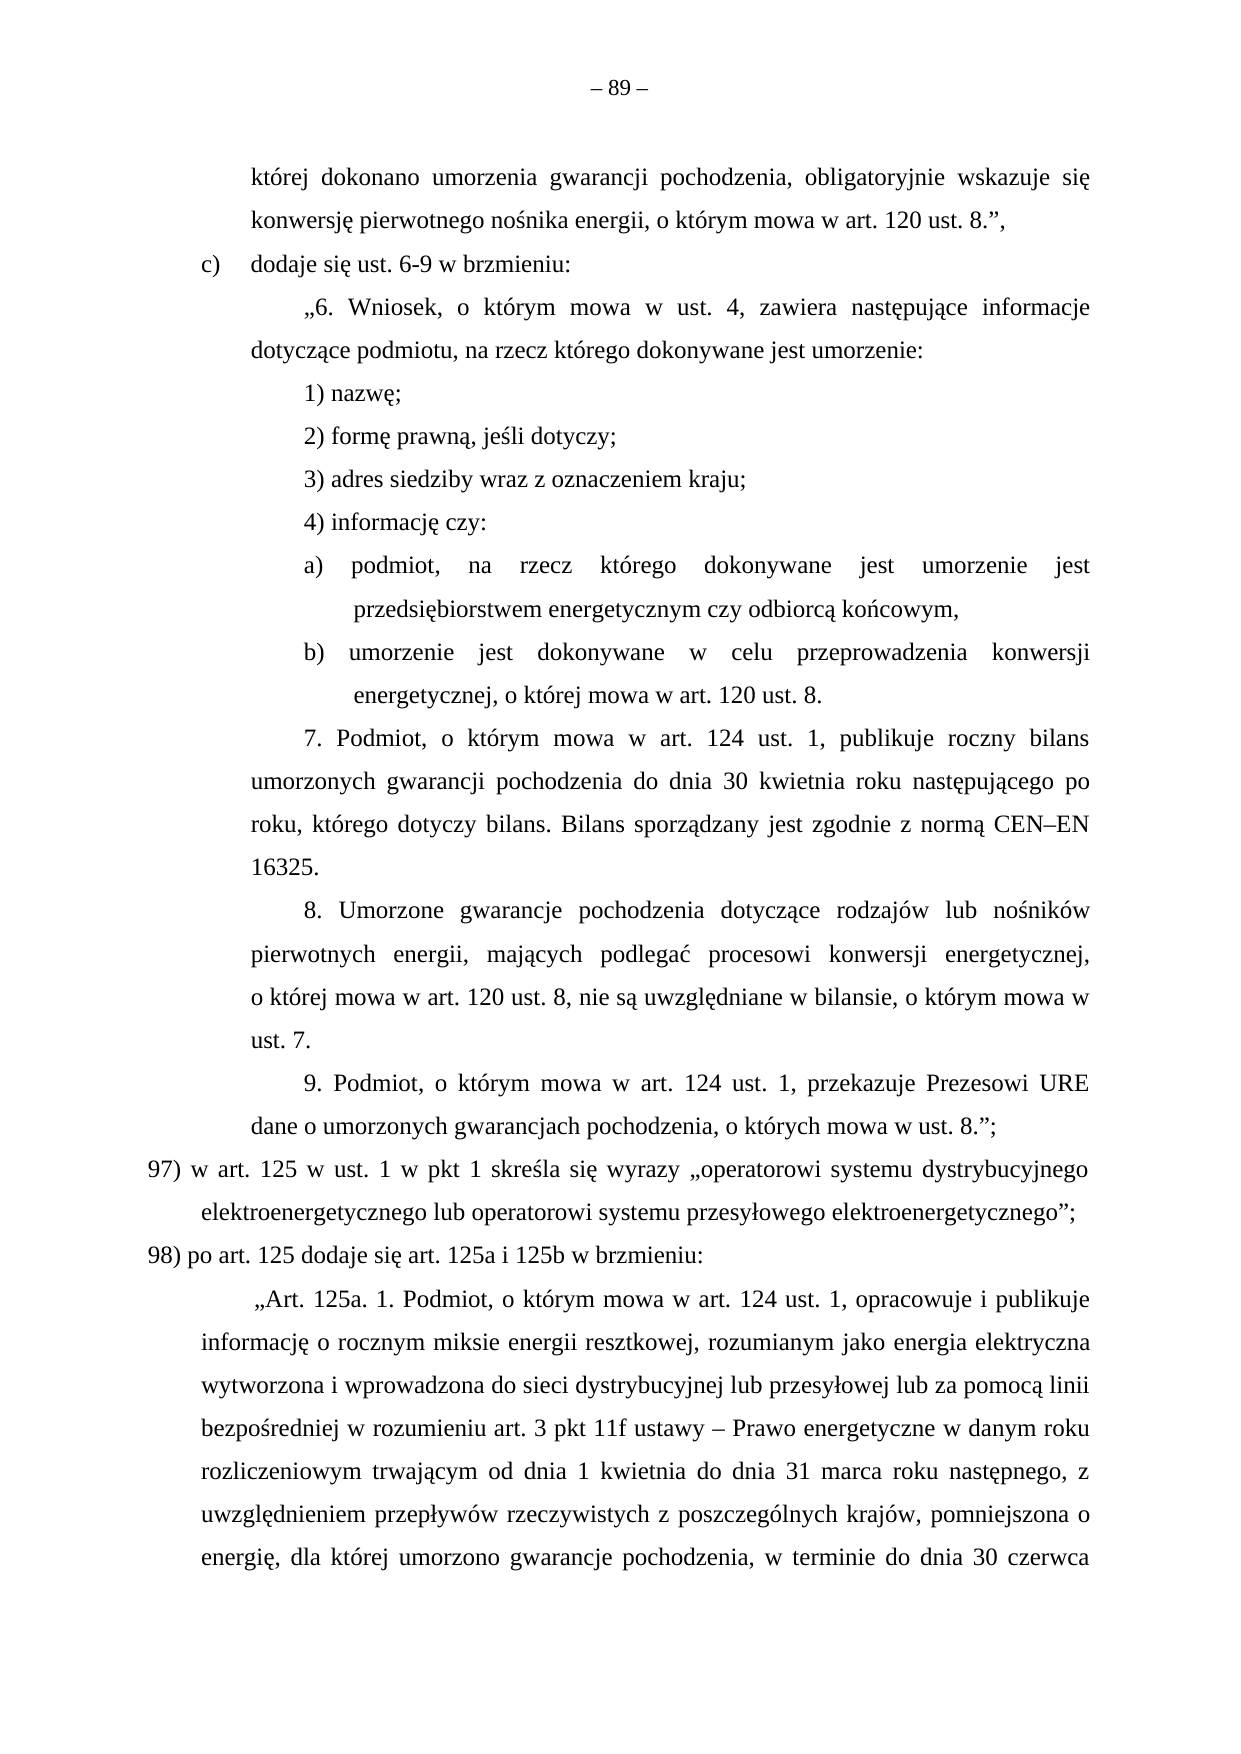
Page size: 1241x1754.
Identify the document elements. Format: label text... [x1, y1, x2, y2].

text 3) adres siedziby wraz z oznaczeniem kraju; [251, 464, 1091, 493]
text 2) formę prawną, jeśli dotyczy; [251, 421, 1091, 450]
text 1) nazwę; [251, 378, 1091, 407]
text 7. Podmiot, o którym mowa w art. 124 ust. 1, publikuje roczny bilans umorzonych gwarancji pochodzenia do dnia 30 kwietnia roku następującego po roku, którego dotyczy bilans. Bilans sporządzany jest zgodnie z normą CEN–EN 16325. [251, 723, 1091, 881]
text 9. Podmiot, o którym mowa w art. 124 ust. 1, przekazuje Prezesowi URE dane o umorzonych gwarancjach pochodzenia, o których mowa w ust. 8.”; [251, 1068, 1091, 1140]
text 8. Umorzone gwarancje pochodzenia dotyczące rodzajów lub nośników pierwotnych energii, mających podlegać procesowi konwersji energetycznej, o której mowa w art. 120 ust. 8, nie są uwzględniane w bilansie, o którym mowa w ust. 7. [251, 896, 1091, 1054]
text 4) informację czy: [251, 507, 1091, 536]
text „6. Wniosek, o którym mowa w ust. 4, zawiera następujące informacje dotyczące podmiotu, na rzecz którego dokonywane jest umorzenie: [251, 292, 1091, 364]
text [201, 1284, 1091, 1571]
text c) dodaje się ust. 6-9 w brzmieniu: [201, 249, 1091, 277]
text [251, 162, 1091, 234]
text a) podmiot, na rzecz którego dokonywane jest umorzenie jest przedsiębiorstwem energetycznym czy odbiorcą końcowym, [304, 551, 1091, 622]
text 97) w art. 125 w ust. 1 w pkt 1 skreśla się wyrazy „operatorowi systemu dystrybucyjnego elektroenergetycznego lub operatorowi systemu przesyłowego elektroenergetycznego”; [148, 1154, 1091, 1226]
text 98) po art. 125 dodaje się art. 125a i 125b w brzmieniu: [148, 1241, 1091, 1269]
text b) umorzenie jest dokonywane w celu przeprowadzenia konwersji energetycznej, o której mowa w art. 120 ust. 8. [304, 637, 1091, 709]
